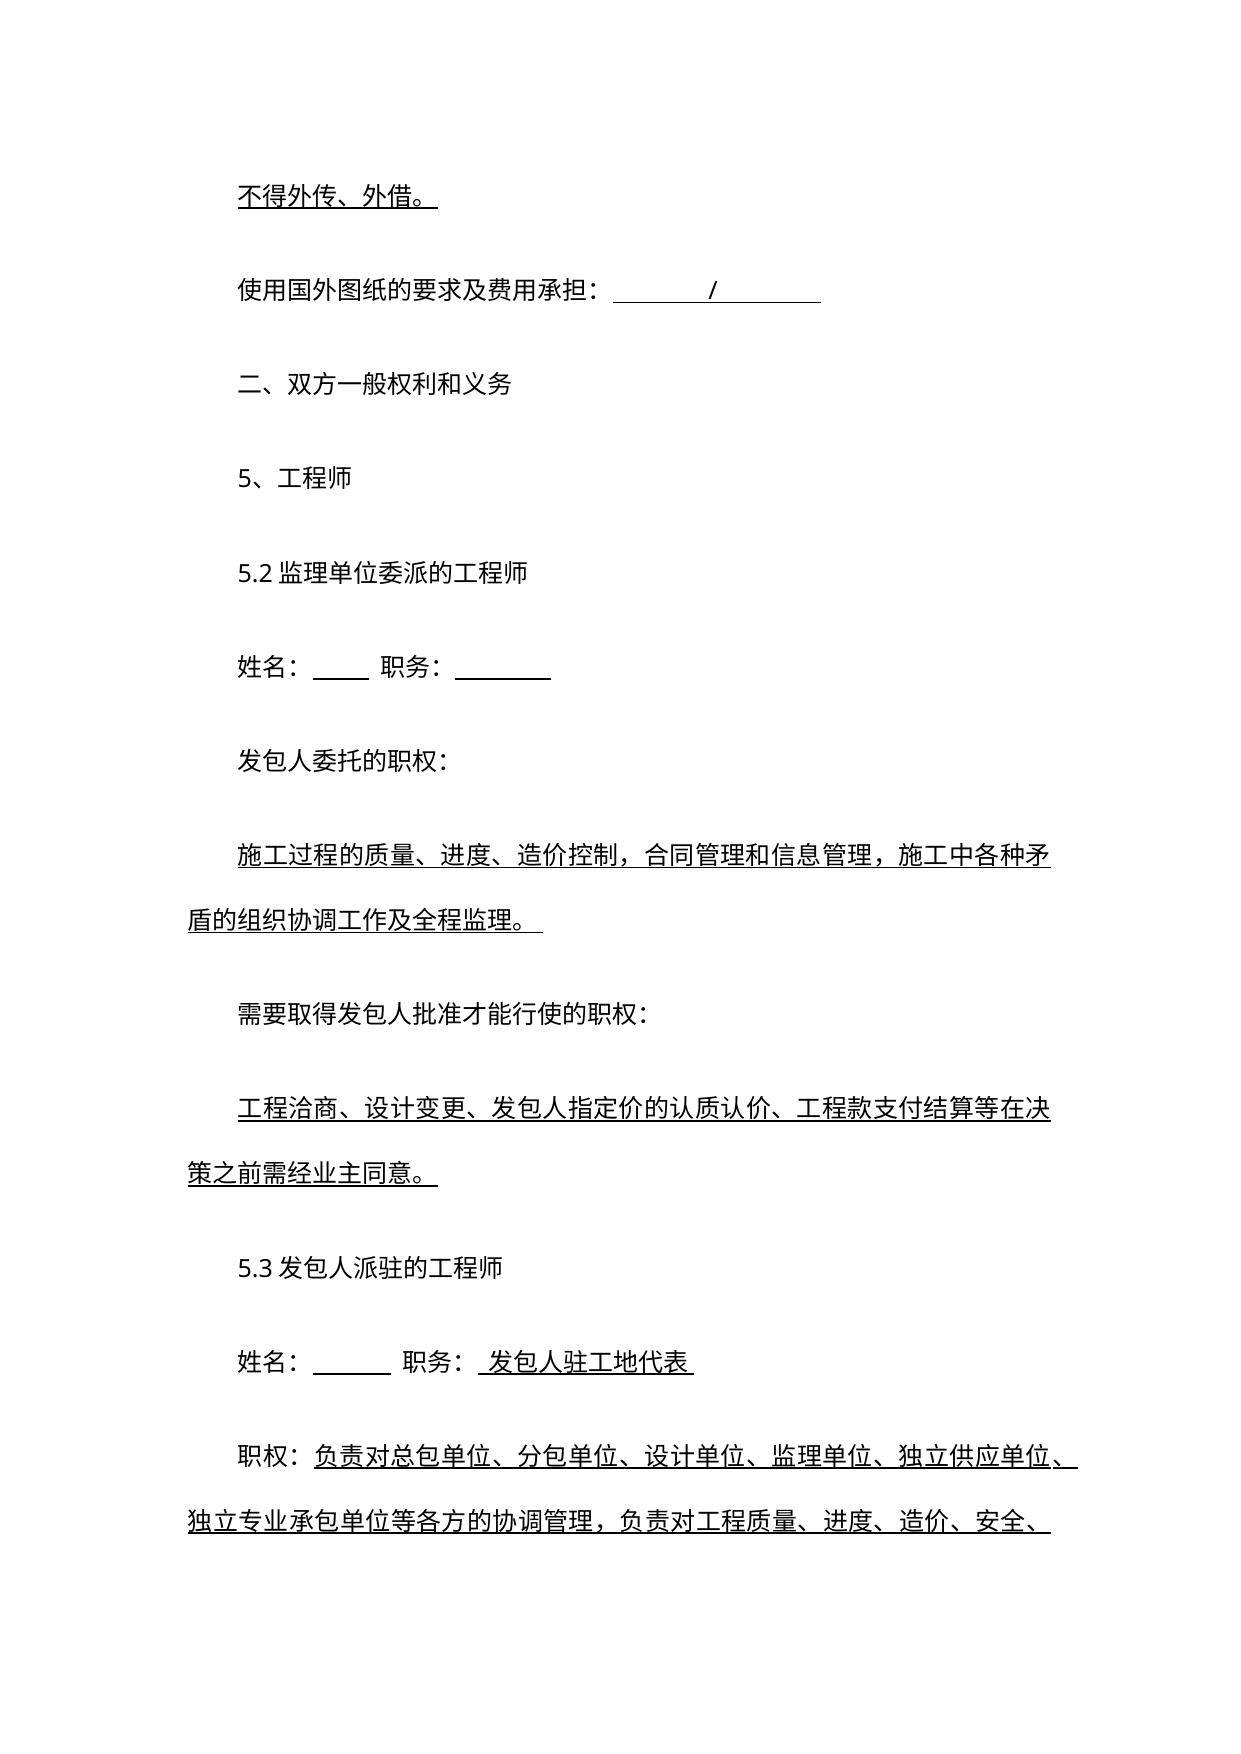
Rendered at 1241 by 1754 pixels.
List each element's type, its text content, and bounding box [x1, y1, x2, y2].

text 5.2监理单位委派的工程师 [187, 539, 1053, 604]
text 施工过程的质量、进度、造价控制，合同管理和信息管理，施工中各种矛盾的组织协调工作及全程监理。 [187, 821, 1053, 951]
text 5、工程师 [187, 444, 1053, 509]
text 需要取得发包人批准才能行使的职权： [187, 980, 1053, 1045]
text 姓名： 职务： 发包人驻工地代表 [187, 1328, 1053, 1393]
text 不得外传、外借。 [187, 162, 1053, 227]
text 使用国外图纸的要求及费用承担： / [187, 256, 1053, 321]
text 工程洽商、设计变更、发包人指定价的认质认价、工程款支付结算等在决策之前需经业主同意。 [187, 1074, 1053, 1204]
text 5.3发包人派驻的工程师 [187, 1234, 1053, 1299]
text 发包人委托的职权： [187, 727, 1053, 792]
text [187, 1422, 1053, 1552]
text 二、双方一般权利和义务 [187, 350, 1053, 415]
text 姓名： 职务： [187, 633, 1053, 698]
